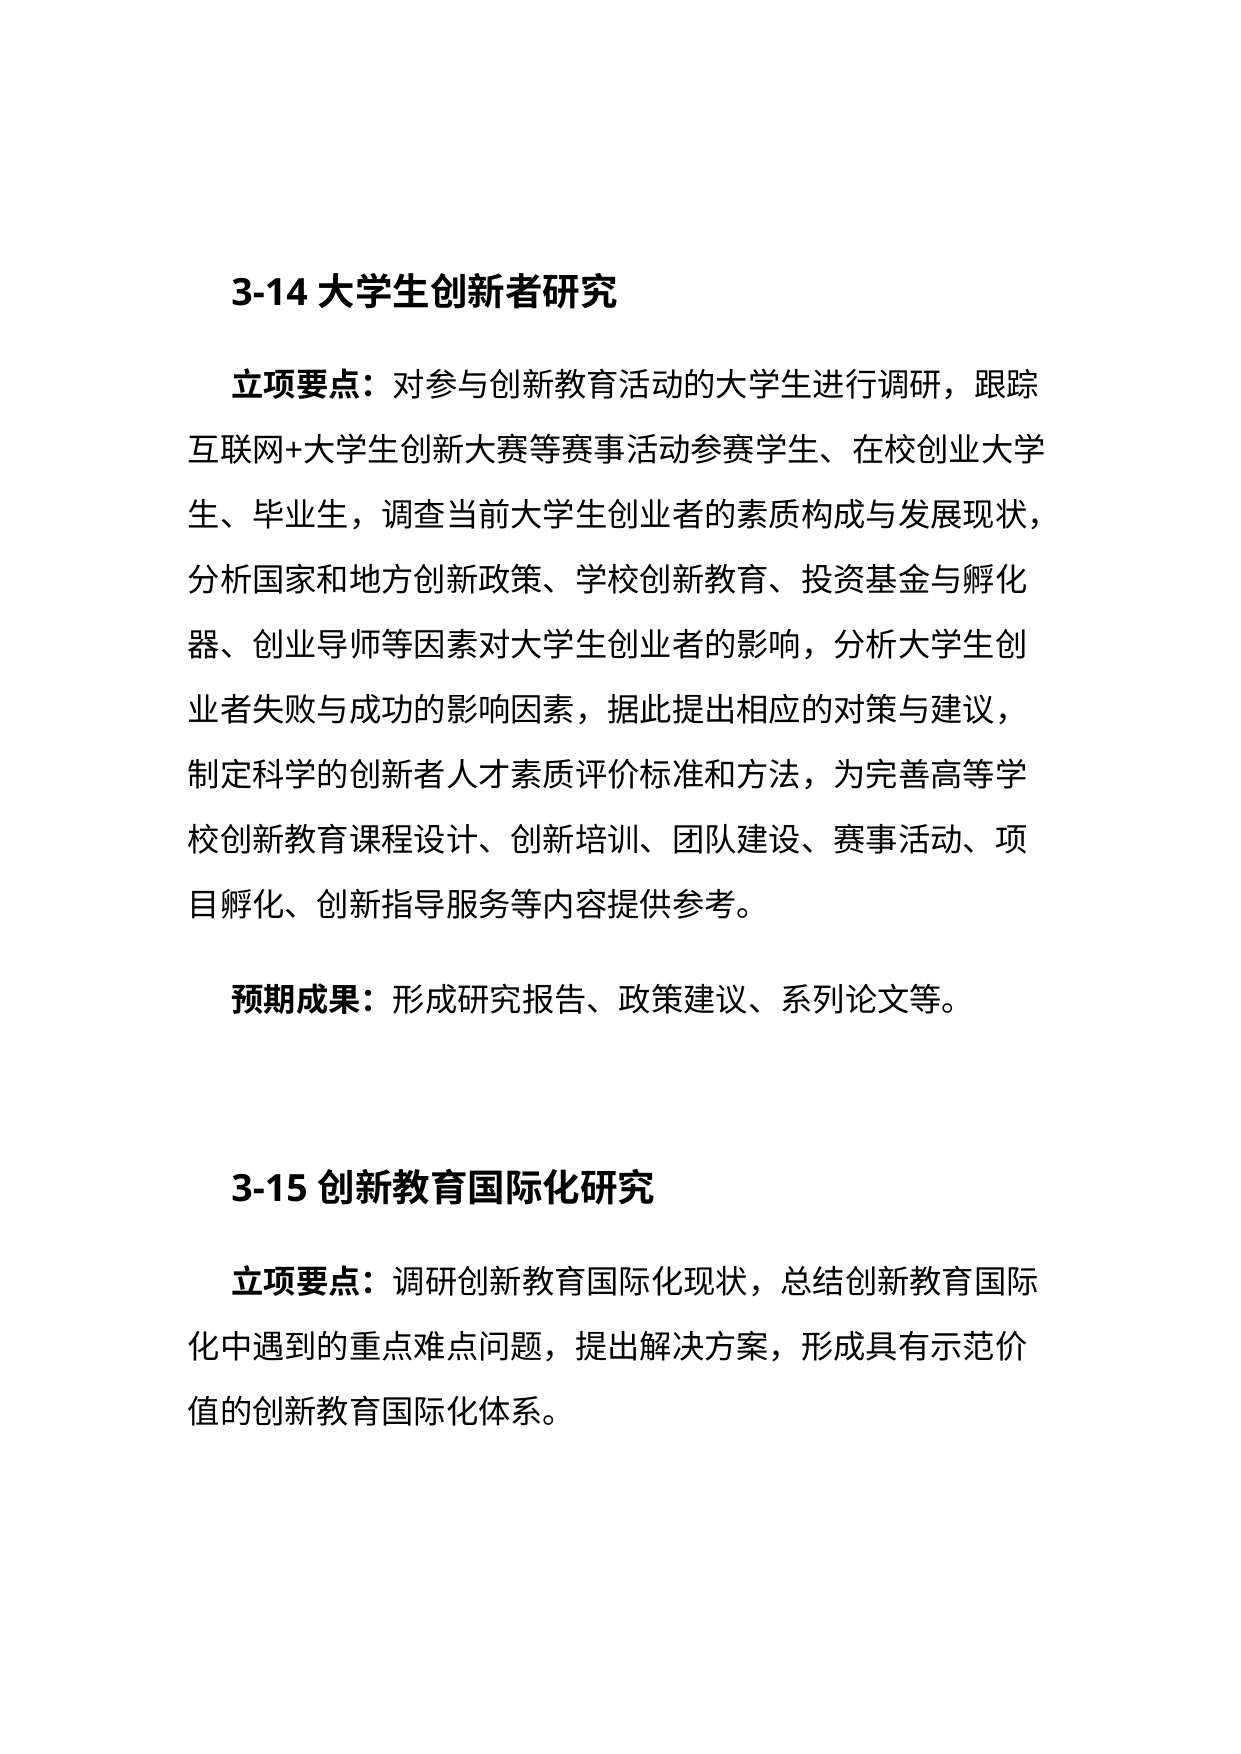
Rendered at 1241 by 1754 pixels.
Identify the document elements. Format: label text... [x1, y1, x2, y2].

text 立项要点：对参与创新教育活动的大学生进行调研，跟踪互联网+大学生创新大赛等赛事活动参赛学生、在校创业大学生、毕业生，调查当前大学生创业者的素质构成与发展现状，分析国家和地方创新政策、学校创新教育、投资基金与孵化器、创业导师等因素对大学生创业者的影响，分析大学生创业者失败与成功的影响因素，据此提出相应的对策与建议，制定科学的创新者人才素质评价标准和方法，为完善高等学校创新教育课程设计、创新培训、团队建设、赛事活动、项目孵化、创新指导服务等内容提供参考。 [187, 350, 1053, 935]
subtitle 3-15 创新教育国际化研究 [187, 1153, 1053, 1218]
text 立项要点：调研创新教育国际化现状，总结创新教育国际化中遇到的重点难点问题，提出解决方案，形成具有示范价值的创新教育国际化体系。 [187, 1247, 1053, 1442]
subtitle 3-14 大学生创新者研究 [187, 256, 1053, 321]
text 预期成果：形成研究报告、政策建议、系列论文等。 [187, 964, 1053, 1029]
